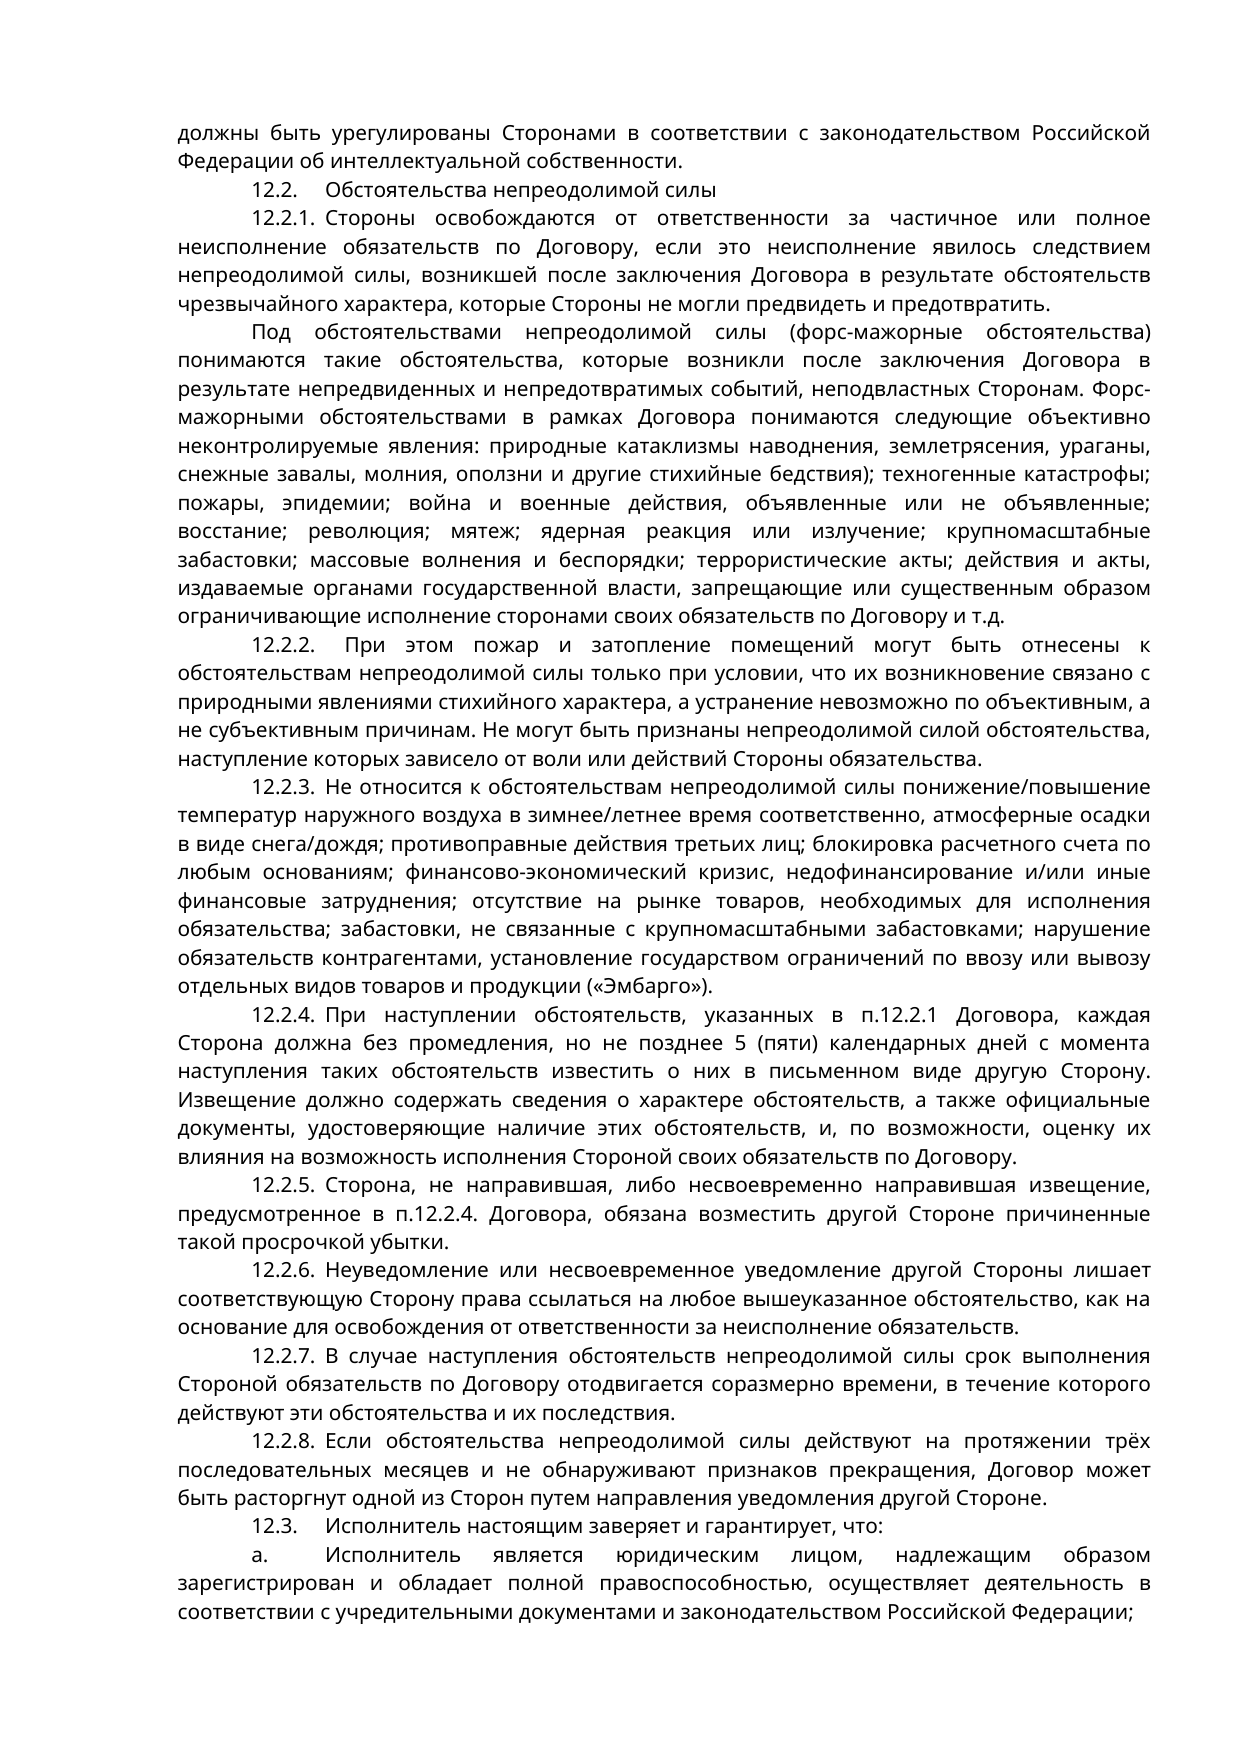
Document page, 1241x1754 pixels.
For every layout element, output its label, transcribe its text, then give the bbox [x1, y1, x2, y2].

list Не относится к обстоятельствам непреодолимой силы понижение/повышение температур наружного воздуха в зимнее/летнее время соответственно, атмосферные осадки в виде снега/дождя; противоправные действия третьих лиц; блокировка расчетного счета по любым основаниям; финансово-экономический кризис, недофинансирование и/или иные финансовые затруднения; отсутствие на рынке товаров, необходимых для исполнения обязательства; забастовки, не связанные с крупномасштабными забастовками; нарушение обязательств контрагентами, установление государством ограничений по ввозу или вывозу отдельных видов товаров и продукции («Эмбарго»). [177, 772, 1152, 1000]
list Неуведомление или несвоевременное уведомление другой Стороны лишает соответствующую Сторону права ссылаться на любое вышеуказанное обстоятельство, как на основание для освобождения от ответственности за неисполнение обязательств. [177, 1256, 1152, 1341]
list При наступлении обстоятельств, указанных в п.12.2.1 Договора, каждая Сторона должна без промедления, но не позднее 5 (пяти) календарных дней с момента наступления таких обстоятельств известить о них в письменном виде другую Сторону. Извещение должно содержать сведения о характере обстоятельств, а также официальные документы, удостоверяющие наличие этих обстоятельств, и, по возможности, оценку их влияния на возможность исполнения Стороной своих обязательств по Договору. [177, 1000, 1152, 1170]
list Исполнитель настоящим заверяет и гарантирует, что: [177, 1512, 1152, 1540]
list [177, 118, 1152, 175]
list Обстоятельства непреодолимой силы [177, 175, 1152, 203]
list При этом пожар и затопление помещений могут быть отнесены к обстоятельствам непреодолимой силы только при условии, что их возникновение связано с природными явлениями стихийного характера, а устранение невозможно по объективным, а не субъективным причинам. Не могут быть признаны непреодолимой силой обстоятельства, наступление которых зависело от воли или действий Стороны обязательства. [177, 630, 1152, 772]
list В случае наступления обстоятельств непреодолимой силы срок выполнения Стороной обязательств по Договору отодвигается соразмерно времени, в течение которого действуют эти обстоятельства и их последствия. [177, 1341, 1152, 1426]
list Если обстоятельства непреодолимой силы действуют на протяжении трёх последовательных месяцев и не обнаруживают признаков прекращения, Договор может быть расторгнут одной из Сторон путем направления уведомления другой Стороне. [177, 1426, 1152, 1512]
list Стороны освобождаются от ответственности за частичное или полное неисполнение обязательств по Договору, если это неисполнение явилось следствием непреодолимой силы, возникшей после заключения Договора в результате обстоятельств чрезвычайного характера, которые Стороны не могли предвидеть и предотвратить. [177, 203, 1152, 317]
list Сторона, не направившая, либо несвоевременно направившая извещение, предусмотренное в п.12.2.4. Договора, обязана возместить другой Стороне причиненные такой просрочкой убытки. [177, 1170, 1152, 1256]
list Исполнитель является юридическим лицом, надлежащим образом зарегистрирован и обладает полной правоспособностью, осуществляет деятельность в соответствии с учредительными документами и законодательством Российской Федерации; [177, 1540, 1152, 1625]
text Под обстоятельствами непреодолимой силы (форс-мажорные обстоятельства) понимаются такие обстоятельства, которые возникли после заключения Договора в результате непредвиденных и непредотвратимых событий, неподвластных Сторонам. Форс-мажорными обстоятельствами в рамках Договора понимаются следующие объективно неконтролируемые явления: природные катаклизмы наводнения, землетрясения, ураганы, снежные завалы, молния, оползни и другие стихийные бедствия); техногенные катастрофы; пожары, эпидемии; война и военные действия, объявленные или не объявленные; восстание; революция; мятеж; ядерная реакция или излучение; крупномасштабные забастовки; массовые волнения и беспорядки; террористические акты; действия и акты, издаваемые органами государственной власти, запрещающие или существенным образом ограничивающие исполнение сторонами своих обязательств по Договору и т.д. [177, 317, 1152, 630]
